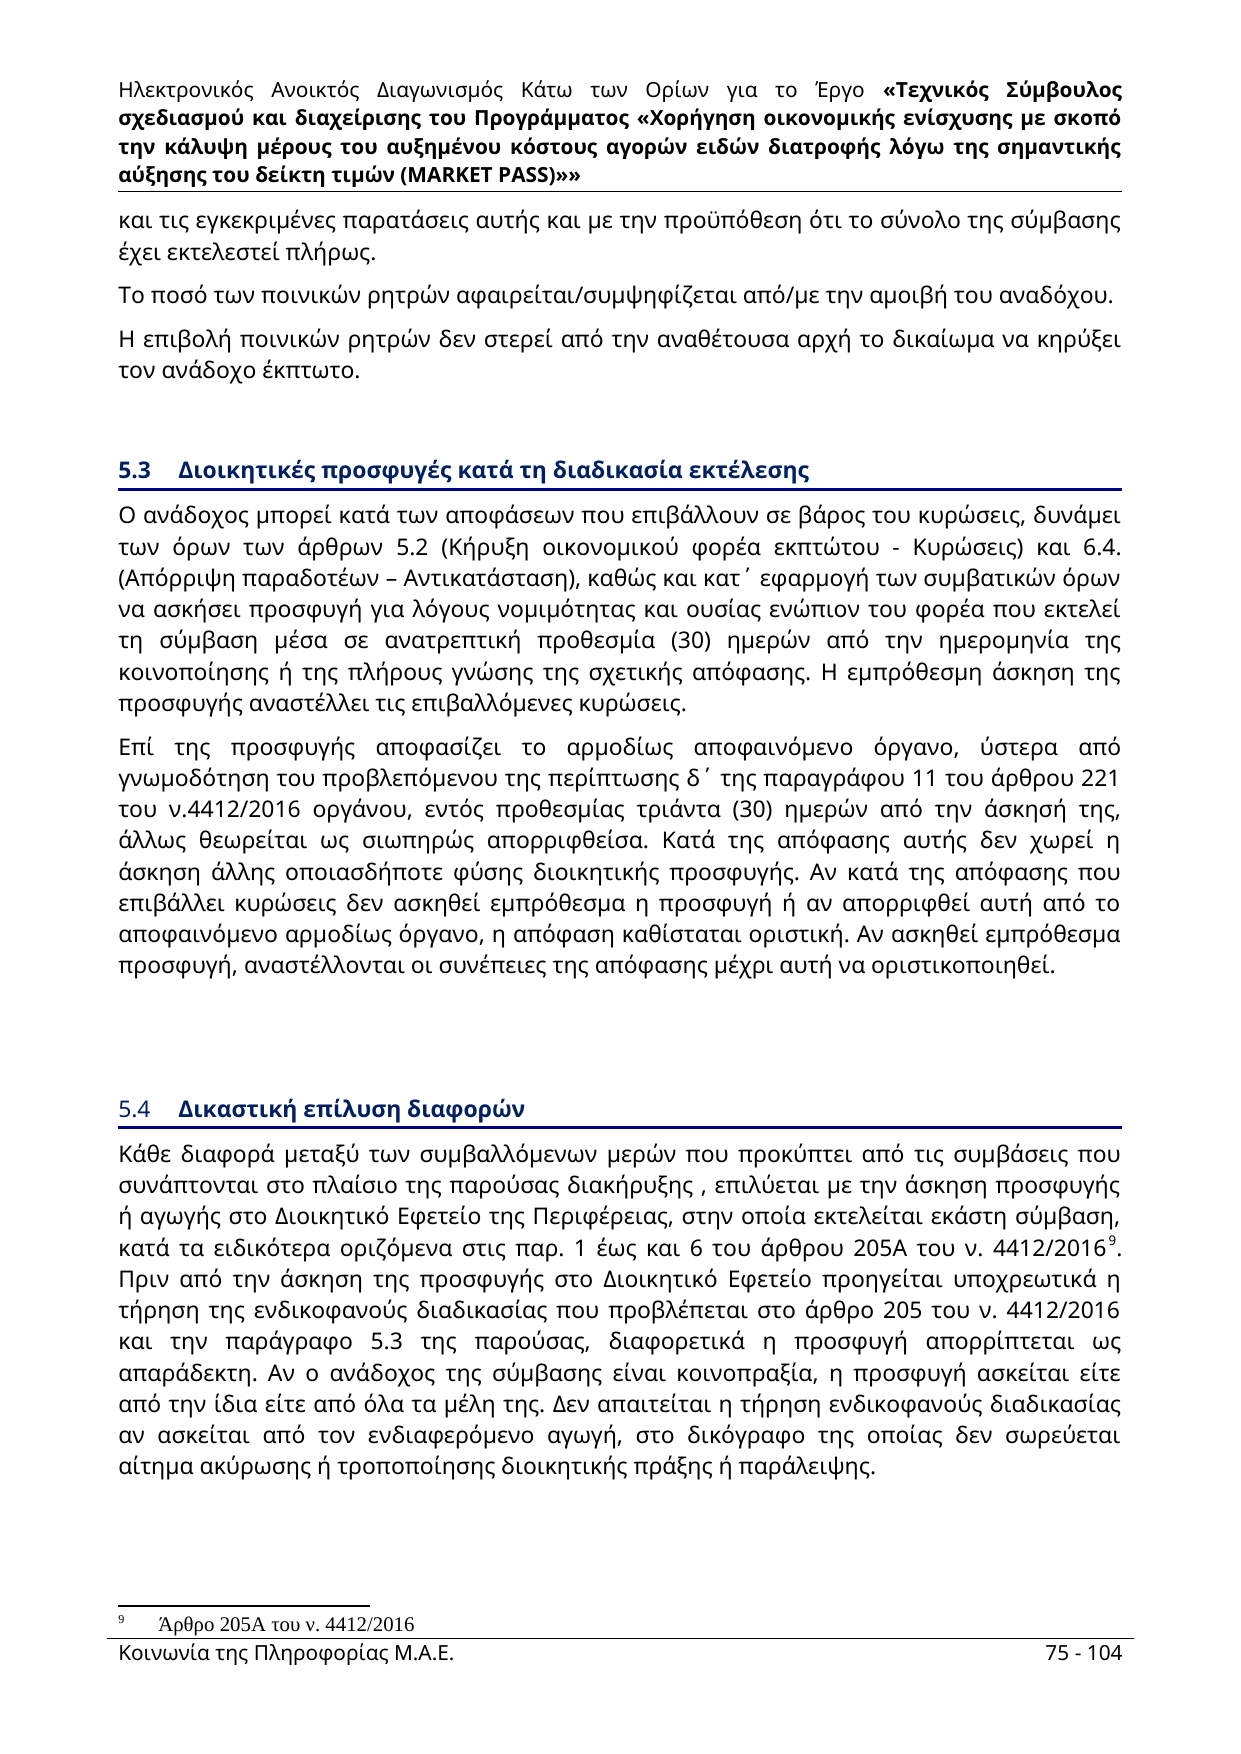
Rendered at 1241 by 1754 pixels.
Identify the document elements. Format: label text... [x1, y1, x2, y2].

text Η επιβολή ποινικών ρητρών δεν στερεί από την αναθέτουσα αρχή το δικαίωμα να κηρύξει τον ανάδοχο έκπτωτο. [118, 323, 1122, 386]
text Επί της προσφυγής αποφασίζει το αρμοδίως αποφαινόμενο όργανο, ύστερα από γνωμοδότηση του προβλεπόμενου της περίπτωσης δ΄ της παραγράφου 11 του άρθρου 221 του ν.4412/2016 οργάνου, εντός προθεσμίας τριάντα (30) ημερών από την άσκησή της, άλλως θεωρείται ως σιωπηρώς απορριφθείσα. Κατά της απόφασης αυτής δεν χωρεί η άσκηση άλλης οποιασδήποτε φύσης διοικητικής προσφυγής. Αν κατά της απόφασης που επιβάλλει κυρώσεις δεν ασκηθεί εμπρόθεσμα η προσφυγή ή αν απορριφθεί αυτή από το αποφαινόμενο αρμοδίως όργανο, η απόφαση καθίσταται οριστική. Αν ασκηθεί εμπρόθεσμα προσφυγή, αναστέλλονται οι συνέπειες της απόφασης μέχρι αυτή να οριστικοποιηθεί. [118, 730, 1122, 980]
subtitle Διοικητικές προσφυγές κατά τη διαδικασία εκτέλεσης [118, 454, 1122, 488]
text Ο ανάδοχος μπορεί κατά των αποφάσεων που επιβάλλουν σε βάρος του κυρώσεις, δυνάμει των όρων των άρθρων 5.2 (Κήρυξη οικονομικού φορέα εκπτώτου - Κυρώσεις) και 6.4. (Απόρριψη παραδοτέων – Αντικατάσταση), καθώς και κατ΄ εφαρμογή των συμβατικών όρων να ασκήσει προσφυγή για λόγους νομιμότητας και ουσίας ενώπιον του φορέα που εκτελεί τη σύμβαση μέσα σε ανατρεπτική προθεσμία (30) ημερών από την ημερομηνία της κοινοποίησης ή της πλήρους γνώσης της σχετικής απόφασης. Η εμπρόθεσμη άσκηση της προσφυγής αναστέλλει τις επιβαλλόμενες κυρώσεις. [118, 499, 1122, 718]
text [118, 204, 1122, 267]
subtitle Δικαστική επίλυση διαφορών [118, 1093, 1122, 1126]
text Κάθε διαφορά μεταξύ των συμβαλλόμενων μερών που προκύπτει από τις συμβάσεις που συνάπτονται στο πλαίσιο της παρούσας διακήρυξης , επιλύεται με την άσκηση προσφυγής ή αγωγής στο Διοικητικό Εφετείο της Περιφέρειας, στην οποία εκτελείται εκάστη σύμβαση, κατά τα ειδικότερα οριζόμενα στις παρ. 1 έως και 6 του άρθρου 205Α του ν. 4412/2016. Πριν από την άσκηση της προσφυγής στο Διοικητικό Εφετείο προηγείται υποχρεωτικά η τήρηση της ενδικοφανούς διαδικασίας που προβλέπεται στο άρθρο 205 του ν. 4412/2016 και την παράγραφο 5.3 της παρούσας, διαφορετικά η προσφυγή απορρίπτεται ως απαράδεκτη. Αν ο ανάδοχος της σύμβασης είναι κοινοπραξία, η προσφυγή ασκείται είτε από την ίδια είτε από όλα τα μέλη της. Δεν απαιτείται η τήρηση ενδικοφανούς διαδικασίας αν ασκείται από τον ενδιαφερόμενο αγωγή, στο δικόγραφο της οποίας δεν σωρεύεται αίτημα ακύρωσης ή τροποποίησης διοικητικής πράξης ή παράλειψης. [118, 1138, 1122, 1481]
text Το ποσό των ποινικών ρητρών αφαιρείται/συμψηφίζεται από/με την αμοιβή του αναδόχου. [118, 279, 1122, 311]
